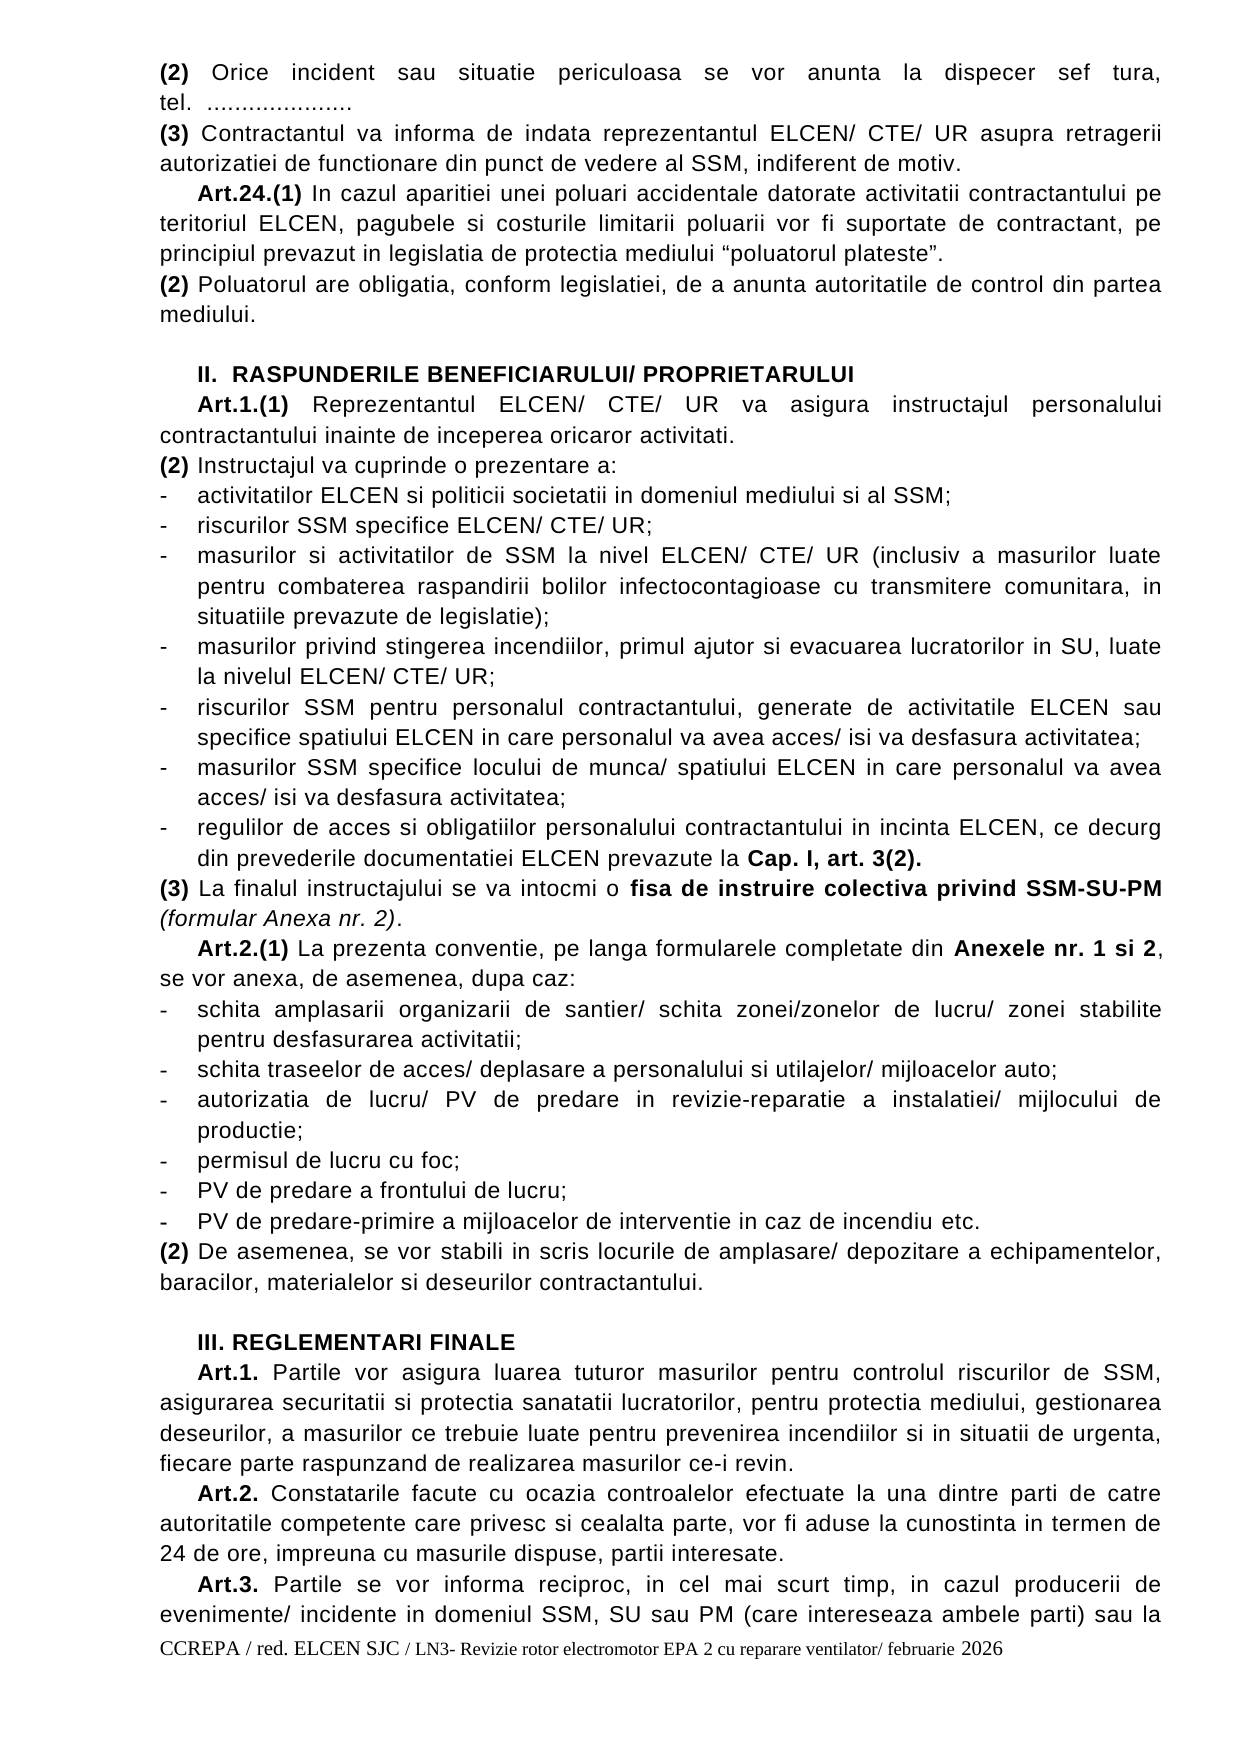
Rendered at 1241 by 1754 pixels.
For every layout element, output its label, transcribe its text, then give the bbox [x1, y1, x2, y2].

list masurilor privind stingerea incendiilor, primul ajutor si evacuarea lucratorilor in SU, luate la nivelul ELCEN/ CTE/ UR; [159, 633, 1163, 689]
text III. REGLEMENTARI FINALE [159, 1329, 1163, 1355]
text Art.24.(1) In cazul aparitiei unei poluari accidentale datorate activitatii contractantului pe teritoriul ELCEN, pagubele si costurile limitarii poluarii vor fi suportate de contractant, pe principiul prevazut in legislatia de protectia mediului “poluatorul plateste”. [159, 180, 1163, 267]
list riscurilor SSM pentru personalul contractantului, generate de activitatile ELCEN sau specifice spatiului ELCEN in care personalul va avea acces/ isi va desfasura activitatea; [159, 693, 1163, 750]
list PV de predare-primire a mijloacelor de interventie in caz de incendiu etc. [159, 1208, 1163, 1234]
text (2) De asemenea, se vor stabili in scris locurile de amplasare/ depozitare a echipamentelor, baracilor, materialelor si deseurilor contractantului. [159, 1238, 1163, 1295]
list riscurilor SSM specifice ELCEN/ CTE/ UR; [159, 512, 1163, 538]
text (3) La finalul instructajului se va intocmi o fisa de instruire colectiva privind SSM-SU-PM (formular Anexa nr. 2). [159, 875, 1163, 931]
list PV de predare a frontului de lucru; [159, 1177, 1163, 1204]
list activitatilor ELCEN si politicii societatii in domeniul mediului si al SSM; [159, 482, 1163, 508]
text Art.2. Constatarile facute cu ocazia controalelor efectuate la una dintre parti de catre autoritatile competente care privesc si cealalta parte, vor fi aduse la cunostinta in termen de 24 de ore, impreuna cu masurile dispuse, partii interesate. [159, 1480, 1163, 1567]
list Instructajul va cuprinde o prezentare a: [159, 452, 1163, 478]
text (2) Orice incident sau situatie periculoasa se vor anunta la dispecer sef tura, tel. ..................... [159, 59, 1163, 116]
text (2) Poluatorul are obligatia, conform legislatiei, de a anunta autoritatile de control din partea mediului. [159, 271, 1163, 327]
text Art.1.(1) Reprezentantul ELCEN/ CTE/ UR va asigura instructajul personalului contractantului inainte de inceperea oricaror activitati. [159, 391, 1163, 448]
list autorizatia de lucru/ PV de predare in revizie-reparatie a instalatiei/ mijlocului de productie; [159, 1086, 1163, 1143]
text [159, 1571, 1163, 1627]
text Art.2.(1) La prezenta conventie, pe langa formularele completate din Anexele nr. 1 si 2, se vor anexa, de asemenea, dupa caz: [159, 935, 1163, 992]
text Art.1. Partile vor asigura luarea tuturor masurilor pentru controlul riscurilor de SSM, asigurarea securitatii si protectia sanatatii lucratorilor, pentru protectia mediului, gestionarea deseurilor, a masurilor ce trebuie luate pentru prevenirea incendiilor si in situatii de urgenta, fiecare parte raspunzand de realizarea masurilor ce-i revin. [159, 1359, 1163, 1476]
list masurilor SSM specifice locului de munca/ spatiului ELCEN in care personalul va avea acces/ isi va desfasura activitatea; [159, 754, 1163, 810]
list regulilor de acces si obligatiilor personalului contractantului in incinta ELCEN, ce decurg din prevederile documentatiei ELCEN prevazute la Cap. I, art. 3(2). [159, 814, 1163, 871]
text II. RASPUNDERILE BENEFICIARULUI/ PROPRIETARULUI [197, 361, 1163, 387]
list permisul de lucru cu foc; [159, 1147, 1163, 1173]
list schita traseelor de acces/ deplasare a personalului si utilajelor/ mijloacelor auto; [159, 1056, 1163, 1082]
list masurilor si activitatilor de SSM la nivel ELCEN/ CTE/ UR (inclusiv a masurilor luate pentru combaterea raspandirii bolilor infectocontagioase cu transmitere comunitara, in situatiile prevazute de legislatie); [159, 542, 1163, 629]
list schita amplasarii organizarii de santier/ schita zonei/zonelor de lucru/ zonei stabilite pentru desfasurarea activitatii; [159, 996, 1163, 1052]
text (3) Contractantul va informa de indata reprezentantul ELCEN/ CTE/ UR asupra retragerii autorizatiei de functionare din punct de vedere al SSM, indiferent de motiv. [159, 119, 1163, 176]
